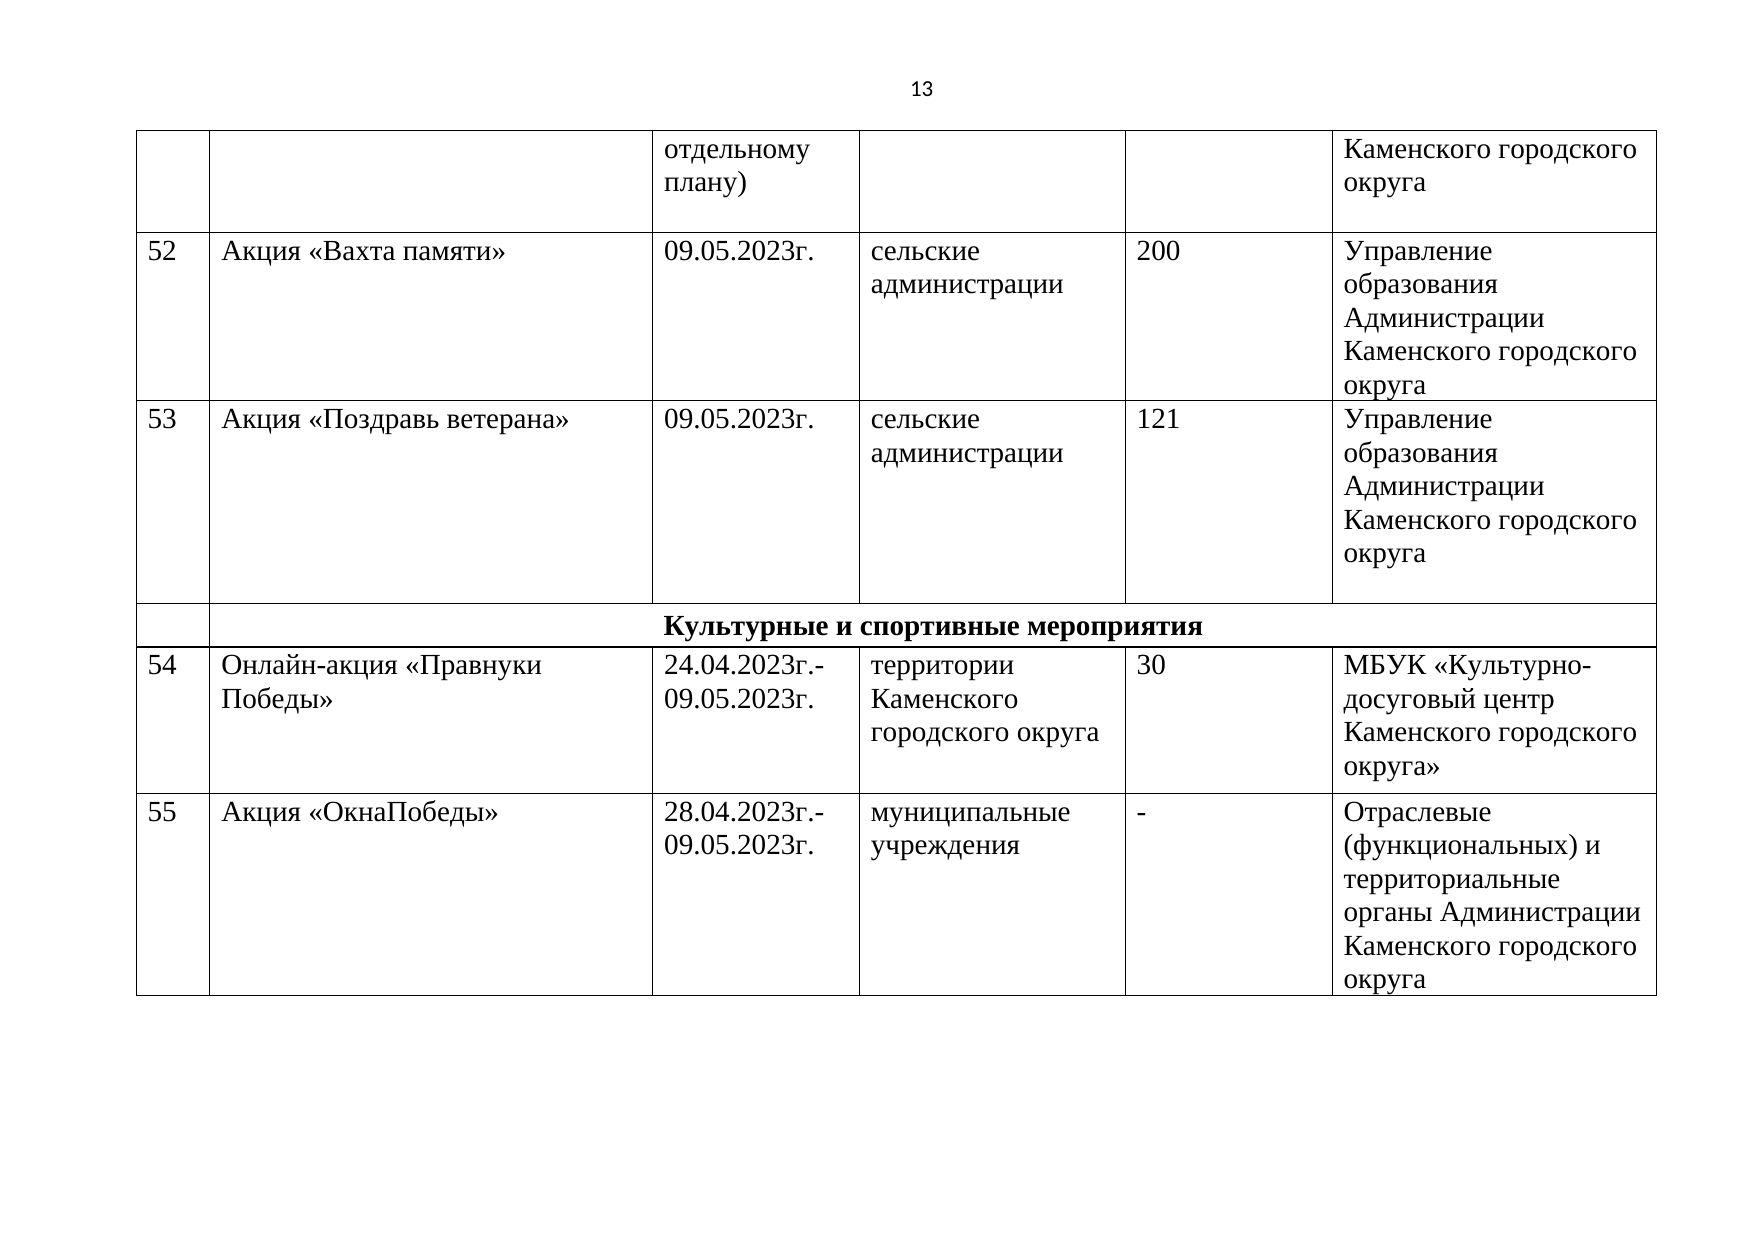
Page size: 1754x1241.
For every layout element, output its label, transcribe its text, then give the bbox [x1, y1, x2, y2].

table_cell 53 [137, 401, 209, 603]
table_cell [210, 131, 652, 232]
table_cell Управление образования Администрации Каменского городского округа [1333, 233, 1656, 400]
table_cell Акция «Поздравь ветерана» [210, 401, 652, 603]
table_cell Онлайн-акция «Правнуки Победы» [210, 648, 652, 793]
table_cell 24.04.2023г.-09.05.2023г. [653, 648, 859, 793]
table_cell МБУК «Культурно-досуговый центр Каменского городского округа» [1333, 648, 1656, 793]
table_cell - [1126, 131, 1332, 232]
table_cell сельские администрации [860, 233, 1125, 400]
table_cell 52 [137, 233, 209, 400]
table_cell 09.05.2023г. [653, 401, 859, 603]
table_cell 51 [137, 131, 209, 232]
table_cell Акция «Вахта памяти» [210, 233, 652, 400]
table_cell Управление образования Администрации Каменского городского округа [1333, 401, 1656, 603]
table_cell 30 [1126, 648, 1332, 793]
table_cell Культурные и спортивные мероприятия [210, 604, 1656, 646]
table_cell 121 [1126, 401, 1332, 603]
table_cell 28.04.2023г.-09.05.2023г. [653, 794, 859, 995]
table_cell Отраслевые (функциональных) и территориальные органы Администрации Каменского городского округа [1333, 794, 1656, 995]
table_cell 55 [137, 794, 209, 995]
table_cell [137, 604, 209, 646]
table_cell территории Каменского городского округа [860, 648, 1125, 793]
table_cell 54 [137, 648, 209, 793]
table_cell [860, 131, 1125, 232]
table_cell 09.05.2023г. [653, 233, 859, 400]
table_cell - [1126, 794, 1332, 995]
table_cell 200 [1126, 233, 1332, 400]
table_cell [1333, 131, 1656, 232]
table_cell Акция «ОкнаПобеды» [210, 794, 652, 995]
table_cell сельские администрации [860, 401, 1125, 603]
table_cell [653, 131, 859, 232]
table_cell муниципальные учреждения [860, 794, 1125, 995]
